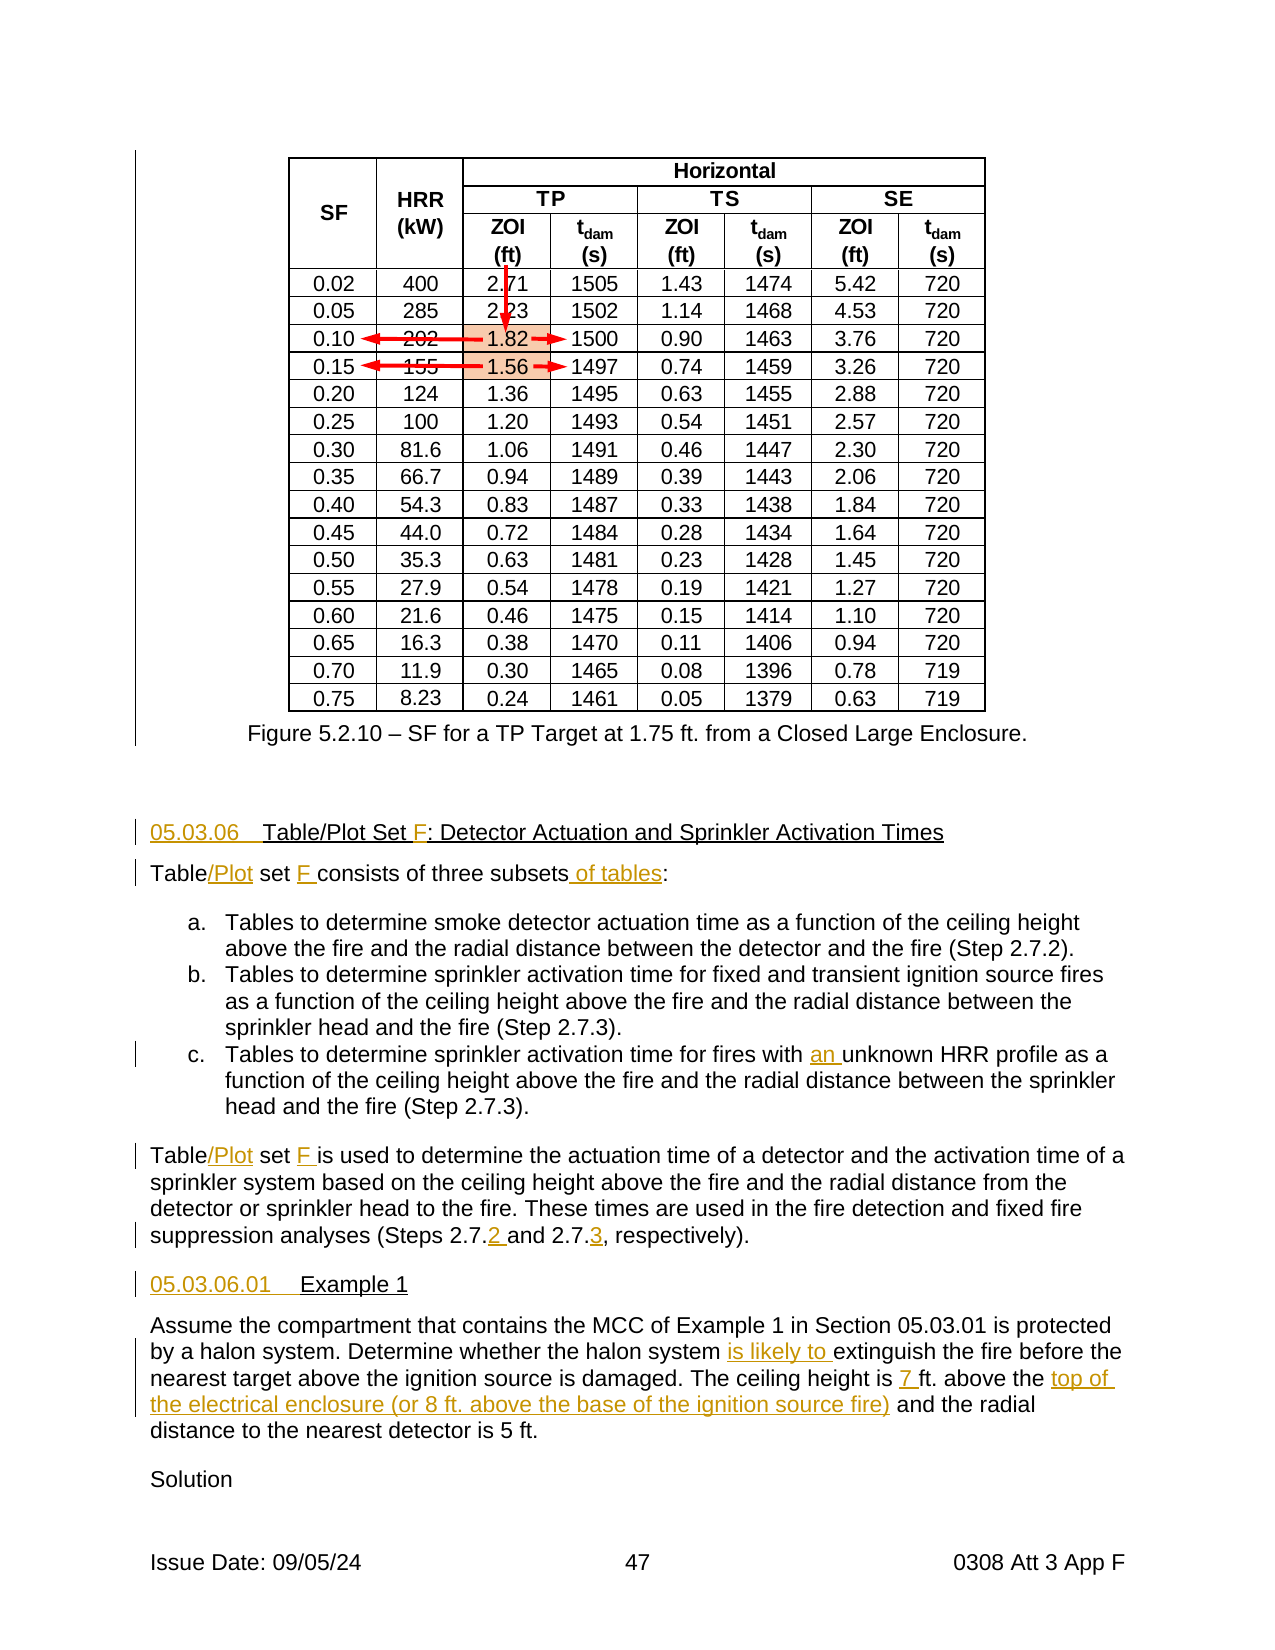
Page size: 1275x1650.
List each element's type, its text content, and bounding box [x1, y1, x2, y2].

text Figure 5.2.10 – SF for a TP Target at 1.75 ft. from a Closed Large Enclosure. [150, 720, 1125, 746]
text Assume the compartment that contains the MCC of Example 1 in Section 05.03.01 is protected by a halon system. Determine whether the halon system extinguish the fire before the nearest target above the ignition source is damaged. The ceiling height is ft. above the and the radial distance to the nearest detector is 5 ft. [150, 1312, 1125, 1443]
list Tables to determine sprinkler activation time for fires with unknown HRR profile as a function of the ceiling height above the fire and the radial distance between the sprinkler head and the fire (Step 2.7.3). [187, 1041, 1125, 1119]
subtitle Example 1 [150, 1271, 1125, 1297]
text Table set consists of three subsets: [150, 859, 1125, 886]
text Solution [150, 1466, 1125, 1493]
text Table set is used to determine the actuation time of a detector and the activation time of a sprinkler system based on the ceiling height above the fire and the radial distance from the detector or sprinkler head to the fire. These times are used in the fire detection and fixed fire suppression analyses (Steps 2.7.and 2.7., respectively). [150, 1142, 1125, 1248]
list Tables to determine smoke detector actuation time as a function of the ceiling height above the fire and the radial distance between the detector and the fire (Step 2.7.2). [187, 909, 1125, 961]
list Tables to determine sprinkler activation time for fixed and transient ignition source fires as a function of the ceiling height above the fire and the radial distance between the sprinkler head and the fire (Step 2.7.3). [187, 961, 1125, 1041]
subtitle Table/Plot Set : Detector Actuation and Sprinkler Activation Times [150, 818, 1125, 845]
